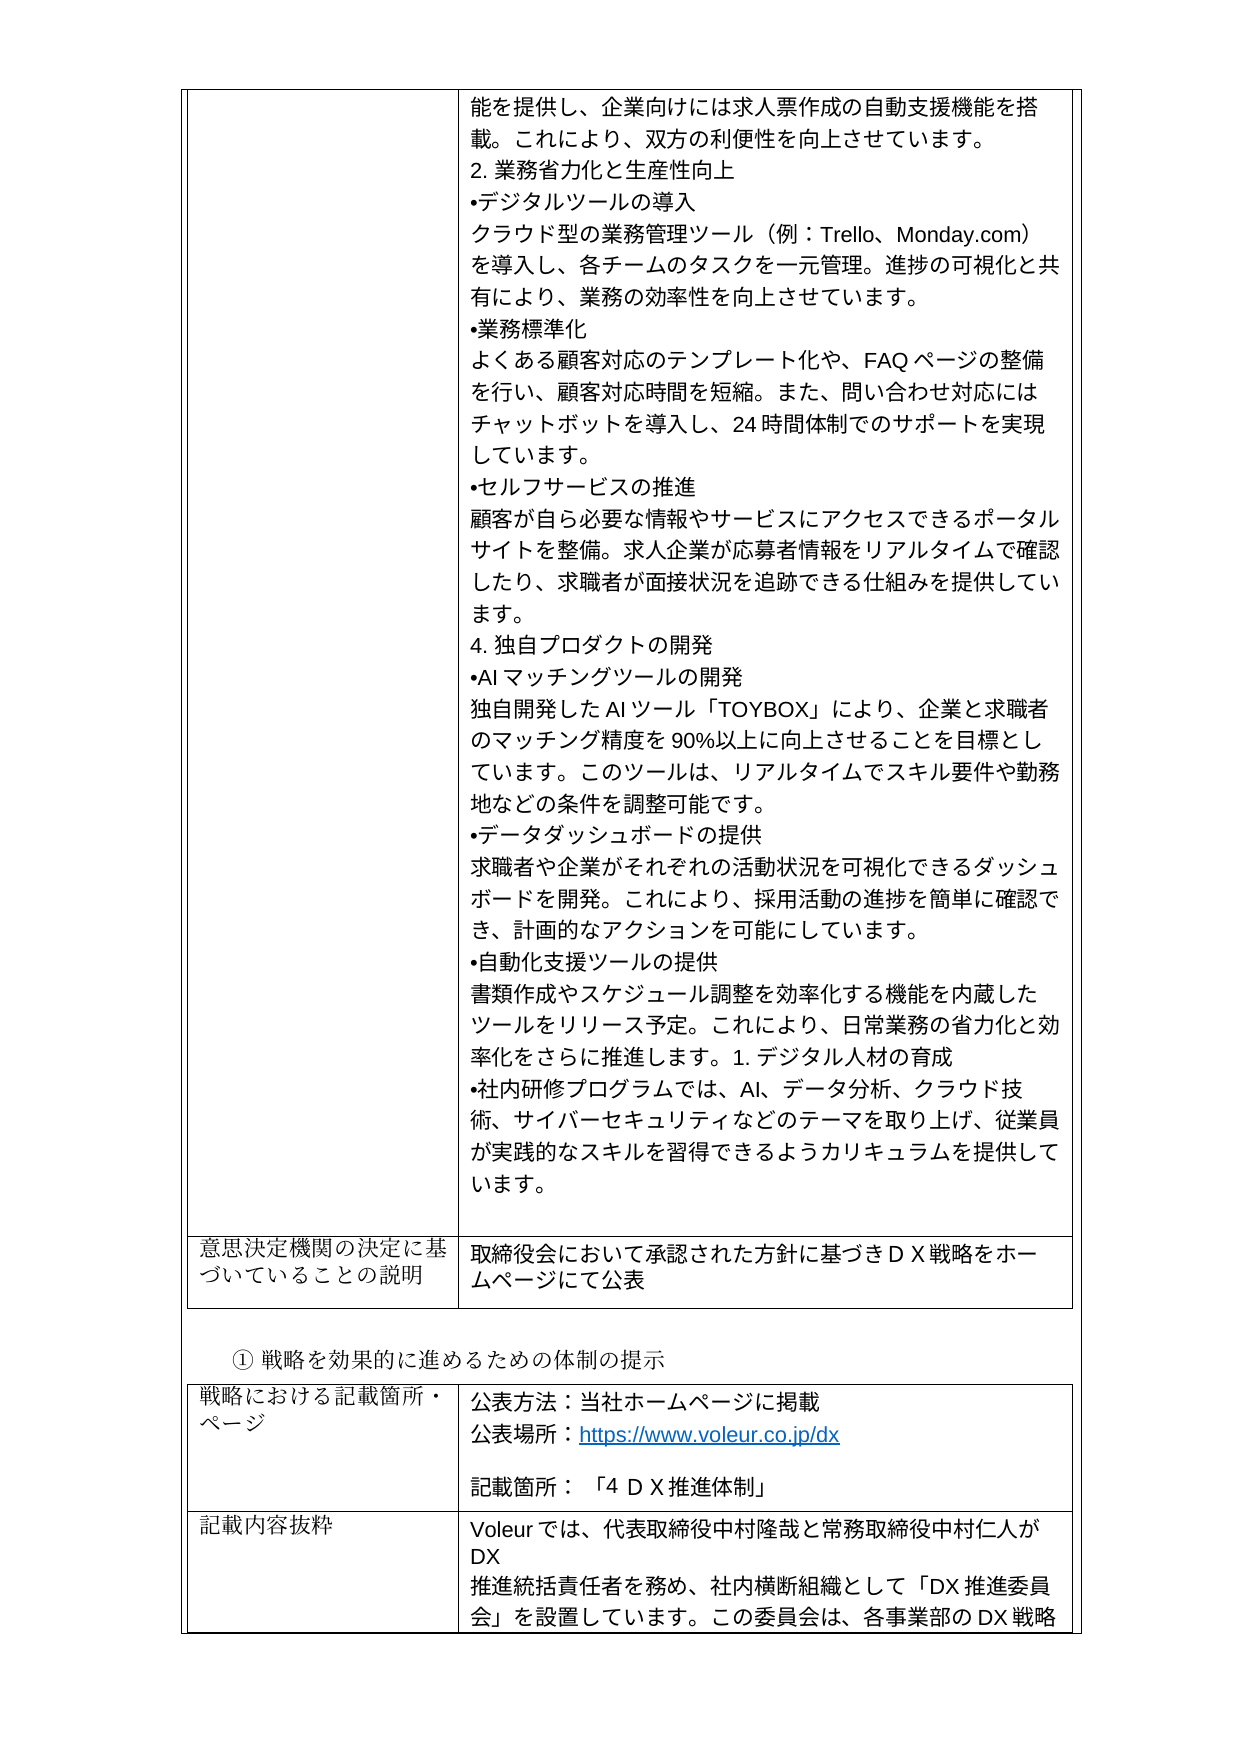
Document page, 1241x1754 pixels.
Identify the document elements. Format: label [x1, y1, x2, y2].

table_cell [182, 90, 1081, 1633]
